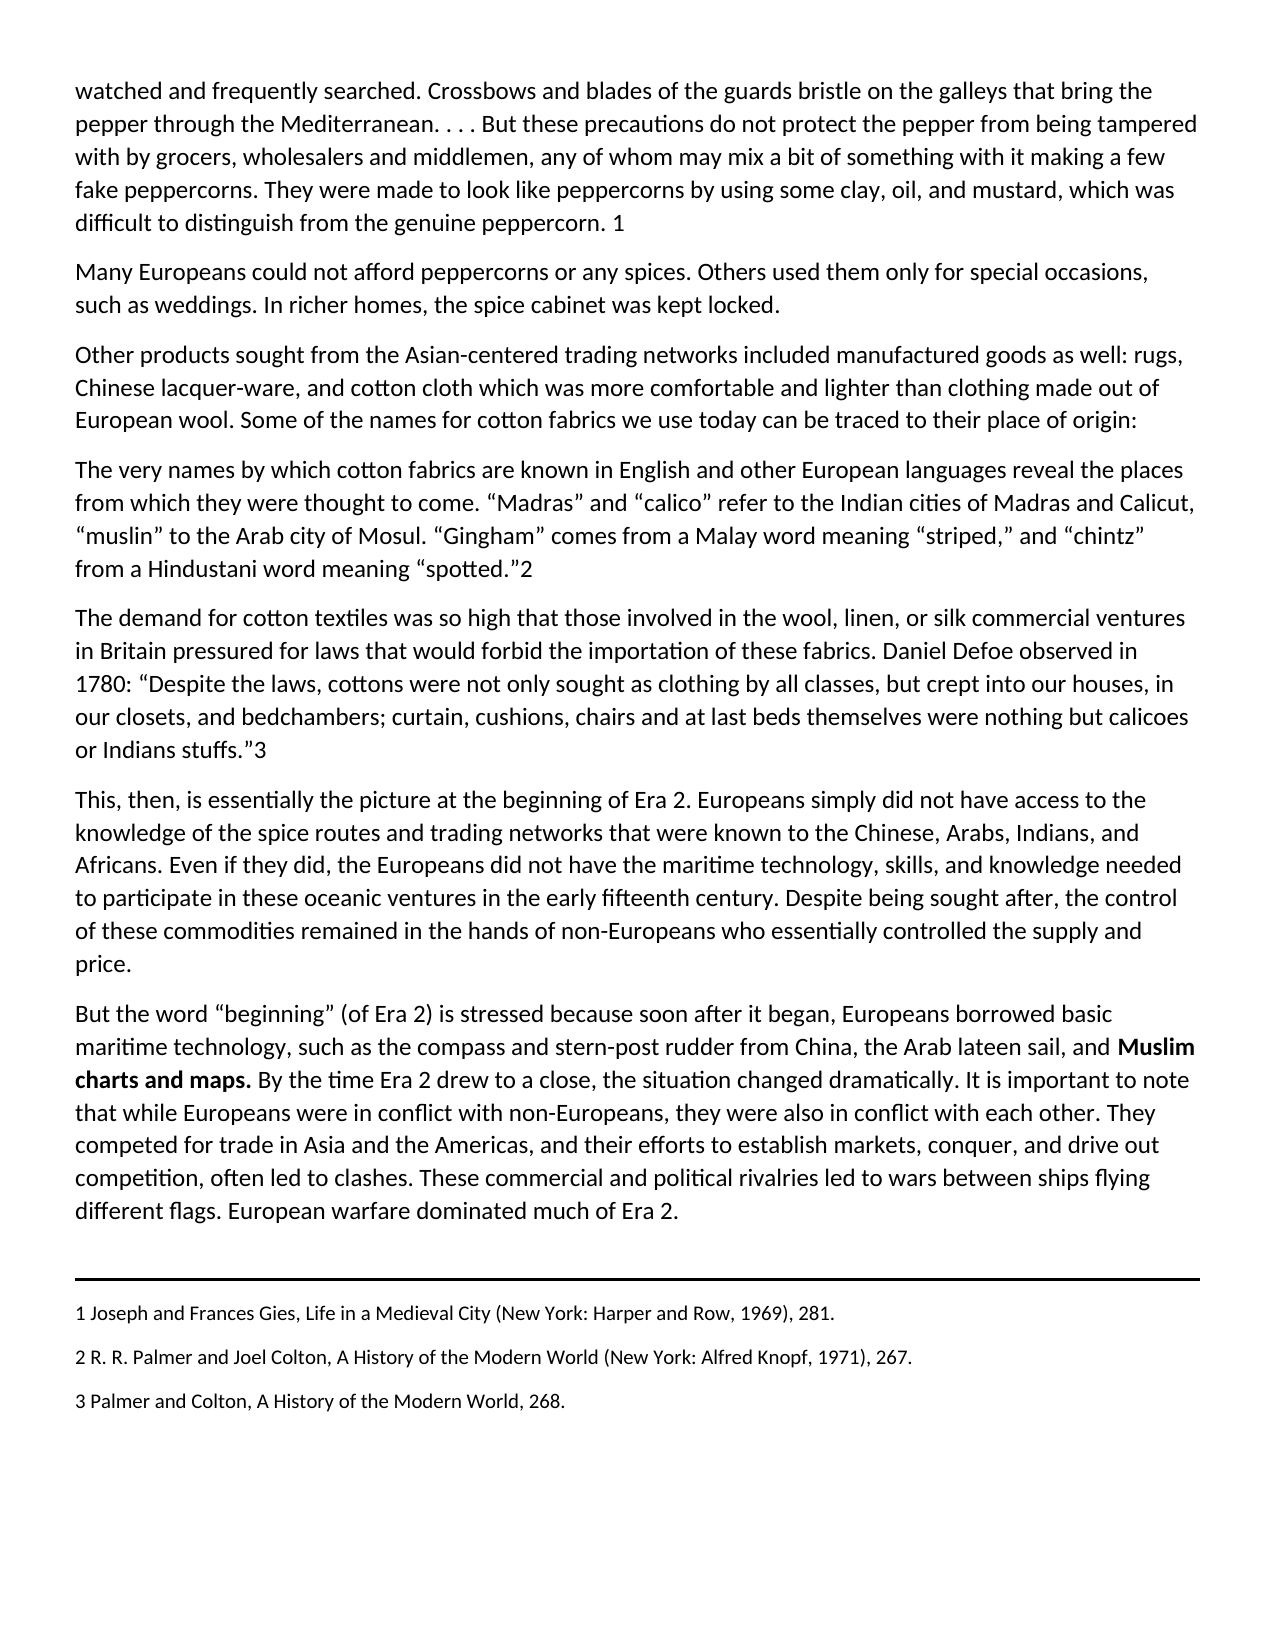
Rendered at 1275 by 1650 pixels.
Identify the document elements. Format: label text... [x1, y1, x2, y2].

text 2 R. R. Palmer and Joel Colton, A History of the Modern World (New York: Alfred Knopf, 1971), 267. [75, 1344, 1200, 1369]
text The very names by which cotton fabrics are known in English and other European languages reveal the places from which they were thought to come. “Madras” and “calico” refer to the Indian cities of Madras and Calicut, “muslin” to the Arab city of Mosul. “Gingham” comes from a Malay word meaning “striped,” and “chintz” from a Hindustani word meaning “spotted.”2 [75, 454, 1200, 583]
text This, then, is essentially the picture at the beginning of Era 2. Europeans simply did not have access to the knowledge of the spice routes and trading networks that were known to the Chinese, Arabs, Indians, and Africans. Even if they did, the Europeans did not have the maritime technology, skills, and knowledge needed to participate in these oceanic ventures in the early fifteenth century. Despite being sought after, the control of these commodities remained in the hands of non-Europeans who essentially controlled the supply and price. [75, 784, 1200, 979]
text 3 Palmer and Colton, A History of the Modern World, 268. [75, 1388, 1200, 1413]
text Other products sought from the Asian-centered trading networks included manufactured goods as well: rugs, Chinese lacquer-ware, and cotton cloth which was more comfortable and lighter than clothing made out of European wool. Some of the names for cotton fabrics we use today can be traced to their place of origin: [75, 339, 1200, 435]
text But the word “beginning” (of Era 2) is stressed because soon after it began, Europeans borrowed basic maritime technology, such as the compass and stern-post rudder from China, the Arab lateen sail, and Muslim charts and maps. By the time Era 2 drew to a close, the situation changed dramatically. It is important to note that while Europeans were in conflict with non-Europeans, they were also in conflict with each other. They competed for trade in Asia and the Americas, and their efforts to establish markets, conquer, and drive out competition, often led to clashes. These commercial and political rivalries led to wars between ships flying different flags. European warfare dominated much of Era 2. [75, 998, 1200, 1226]
text 1 Joseph and Frances Gies, Life in a Medieval City (New York: Harper and Row, 1969), 281. [75, 1300, 1200, 1325]
text The demand for cotton textiles was so high that those involved in the wool, linen, or silk commercial ventures in Britain pressured for laws that would forbid the importation of these fabrics. Daniel Defoe observed in 1780: “Despite the laws, cottons were not only sought as clothing by all classes, but crept into our houses, in our closets, and bedchambers; curtain, cushions, chairs and at last beds themselves were nothing but calicoes or Indians stuffs.”3 [75, 602, 1200, 765]
text Many Europeans could not afford peppercorns or any spices. Others used them only for special occasions, such as weddings. In richer homes, the spice cabinet was kept locked. [75, 256, 1200, 320]
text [75, 75, 1200, 237]
